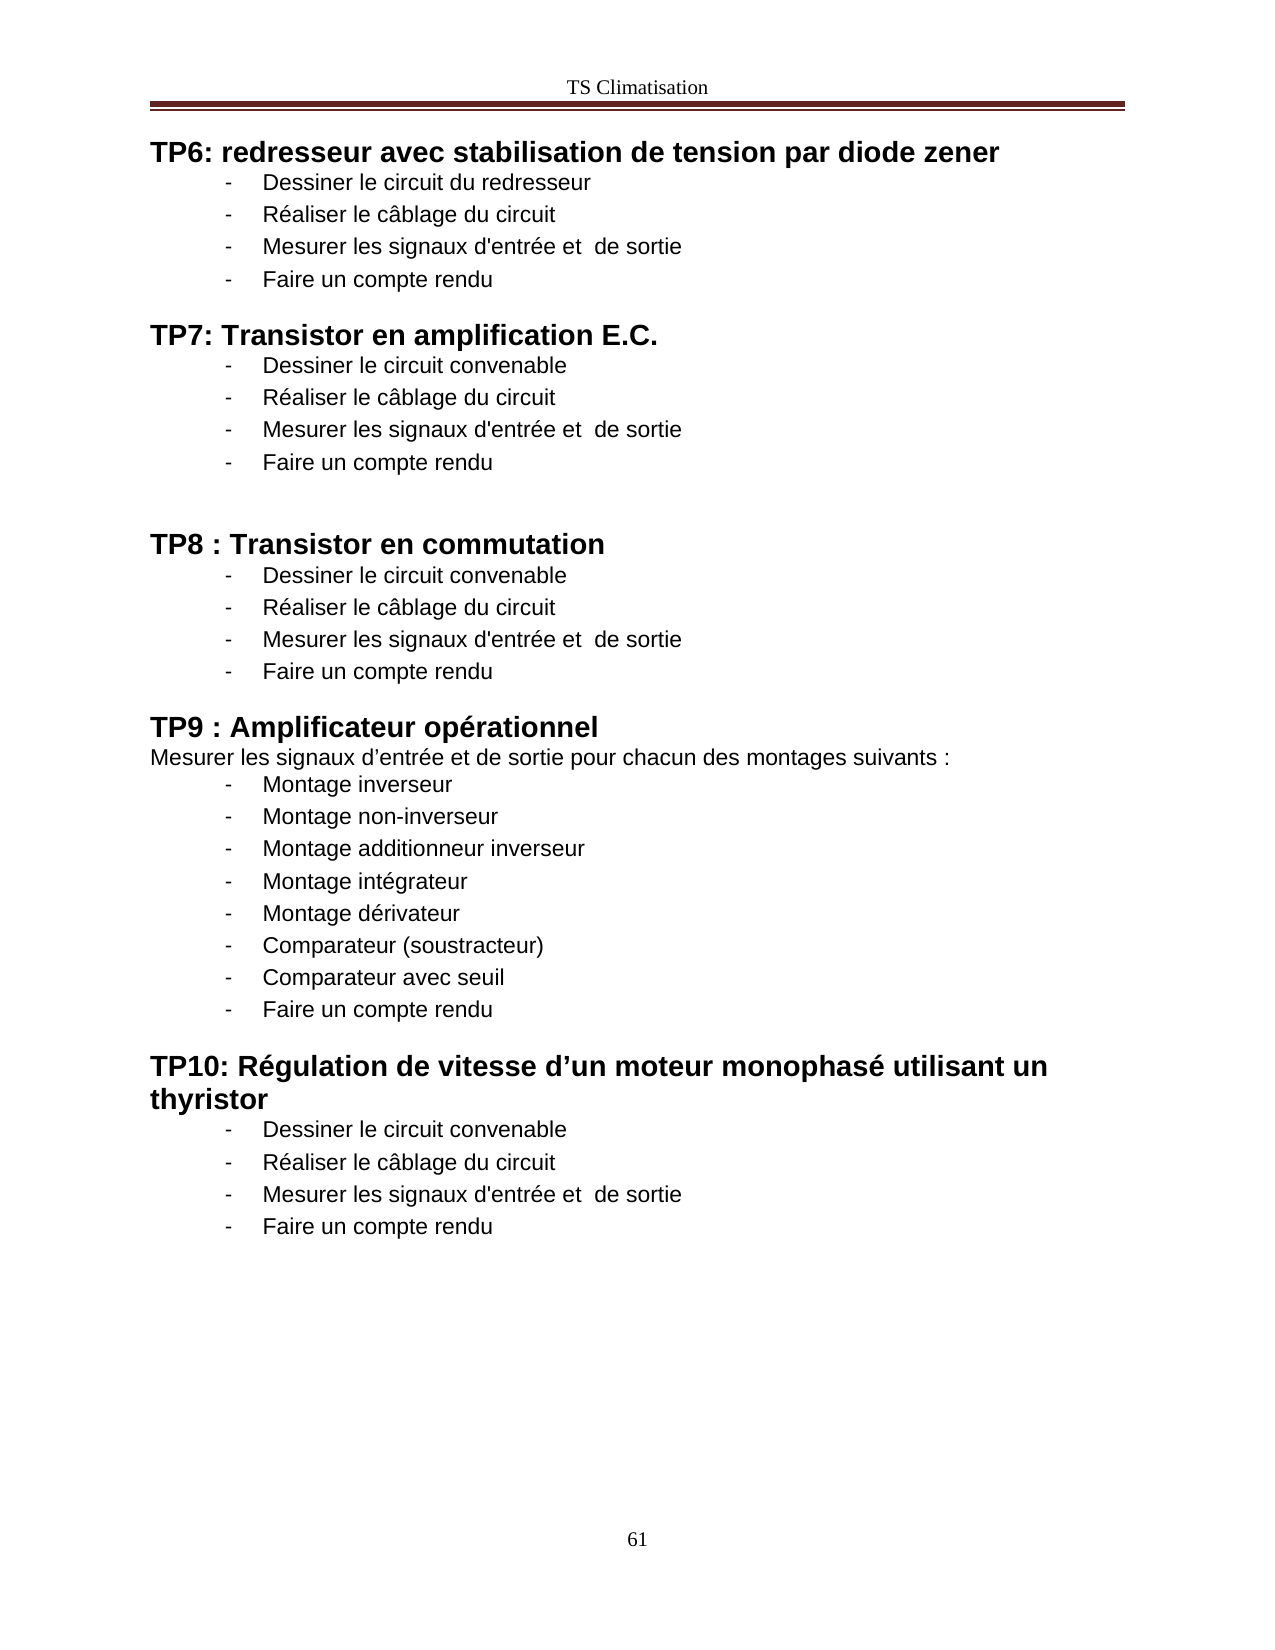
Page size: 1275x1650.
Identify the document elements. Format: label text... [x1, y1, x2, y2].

text Mesurer les signaux d’entrée et de sortie pour chacun des montages suivants : [150, 744, 1125, 770]
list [225, 232, 1125, 261]
list Réaliser le câblage du circuit [225, 1148, 1125, 1176]
text TP10: Régulation de vitesse d’un moteur monophasé utilisant un thyristor [150, 1048, 1125, 1116]
list Réaliser le câblage du circuit [225, 200, 1125, 228]
list Réaliser le câblage du circuit [225, 383, 1125, 411]
text TP6: redresseur avec stabilisation de tension par diode zener [150, 134, 1125, 168]
list Dessiner le circuit du redresseur [225, 168, 1125, 196]
list Mesurer les signaux d'entrée et de sortie [225, 1180, 1125, 1208]
list Faire un compte rendu [225, 265, 1125, 293]
list Dessiner le circuit convenable [225, 351, 1125, 379]
list Réaliser le câblage du circuit [225, 593, 1125, 621]
text TP9 : Amplificateur opérationnel [150, 710, 1125, 744]
list Faire un compte rendu [225, 448, 1125, 476]
list Comparateur (soustracteur) [225, 931, 1125, 959]
list Faire un compte rendu [225, 657, 1125, 685]
list Montage non-inverseur [225, 802, 1125, 830]
list Montage additionneur inverseur [225, 834, 1125, 863]
text TP7: Transistor en amplification E.C. [150, 318, 1125, 351]
text TP8 : Transistor en commutation [150, 527, 1125, 561]
list Faire un compte rendu [225, 1212, 1125, 1240]
list Mesurer les signaux d'entrée et de sortie [225, 416, 1125, 444]
list Comparateur avec seuil [225, 963, 1125, 991]
list Dessiner le circuit convenable [225, 561, 1125, 589]
list Montage inverseur [225, 770, 1125, 798]
list Faire un compte rendu [225, 996, 1125, 1023]
list Montage intégrateur [225, 867, 1125, 895]
list Mesurer les signaux d'entrée et de sortie [225, 625, 1125, 653]
list Montage dérivateur [225, 899, 1125, 927]
list Dessiner le circuit convenable [225, 1116, 1125, 1144]
